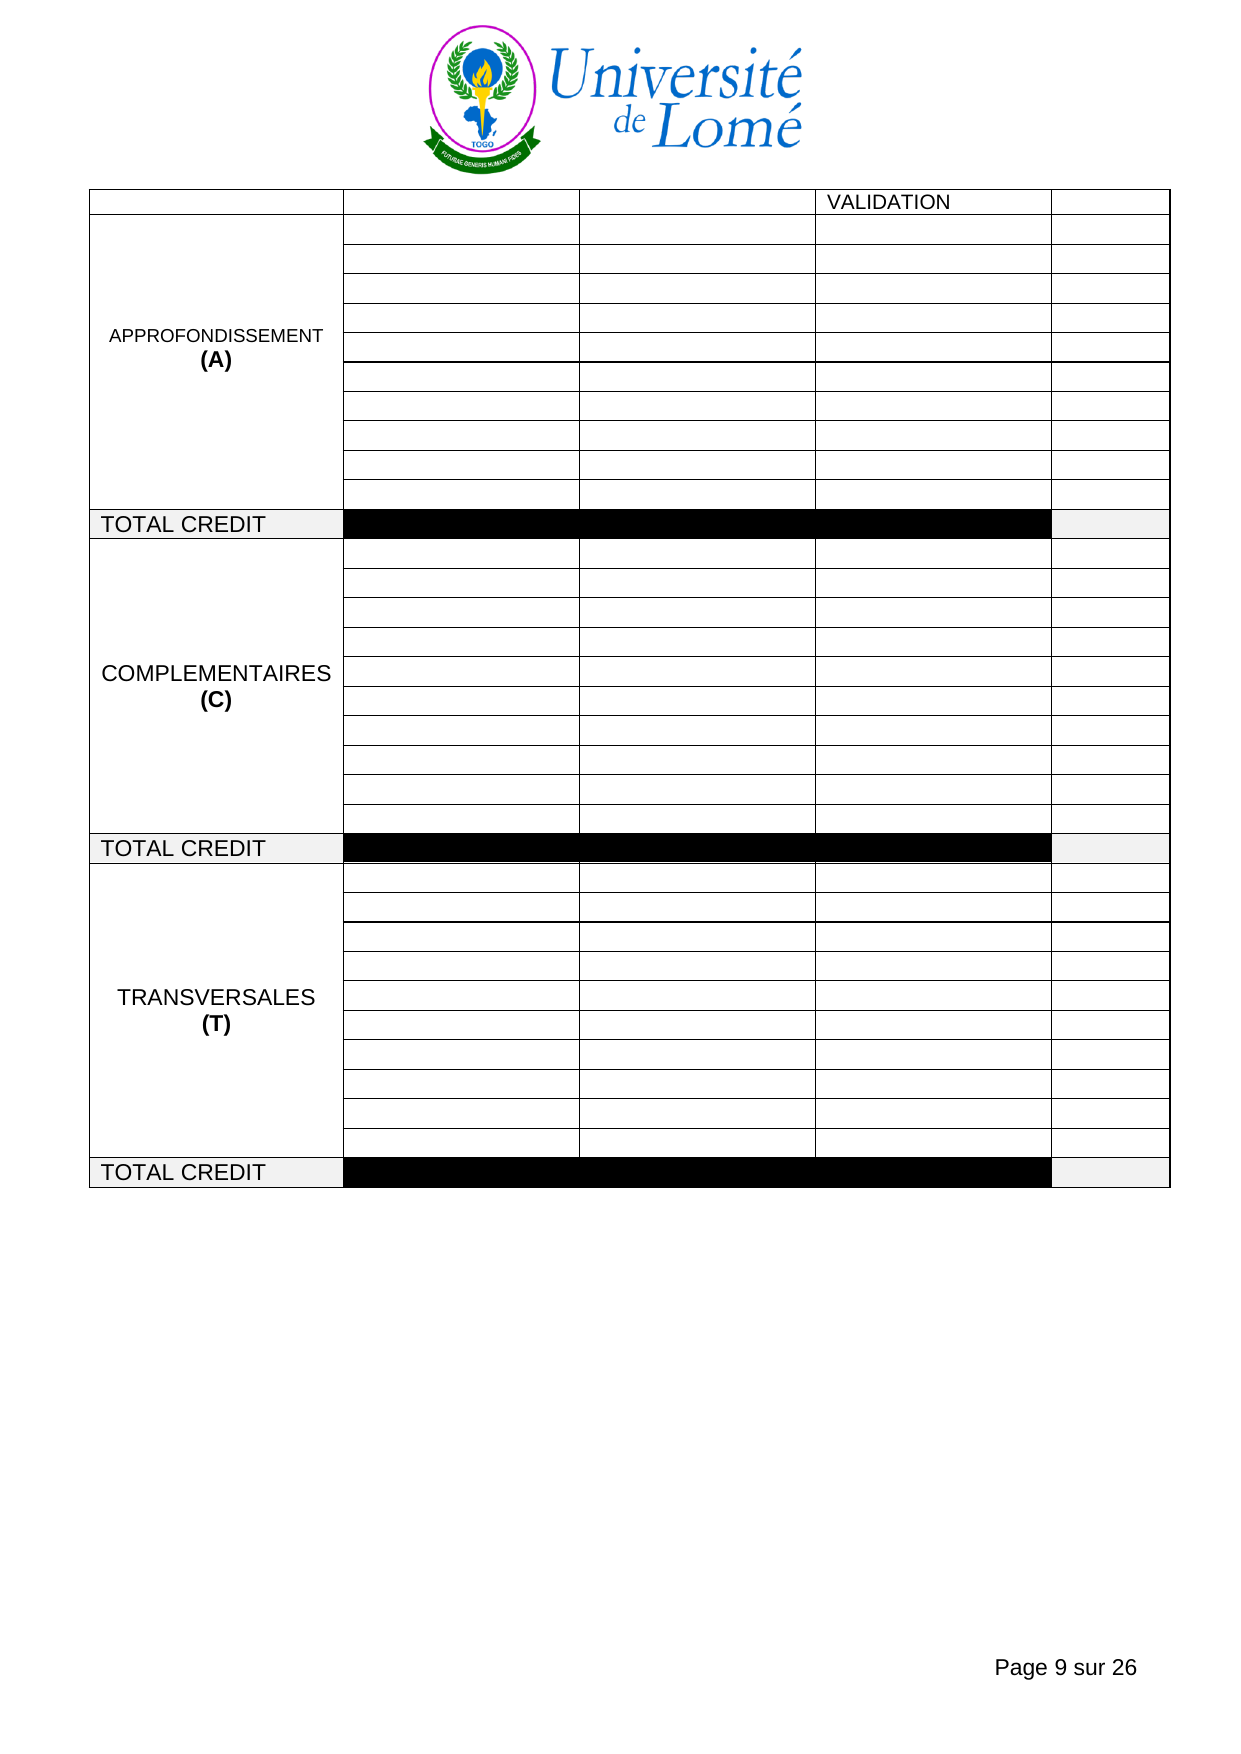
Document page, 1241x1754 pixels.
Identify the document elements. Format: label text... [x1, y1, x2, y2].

table_header INTITULE DE L’UE [344, 190, 579, 214]
table_cell [580, 716, 815, 744]
table_cell [344, 333, 579, 361]
table_cell [580, 215, 815, 243]
table_cell [1052, 421, 1169, 450]
table_cell [1052, 687, 1169, 715]
table_cell [344, 805, 579, 833]
table_cell [580, 834, 815, 862]
table_cell [344, 480, 579, 509]
table_cell [580, 245, 815, 273]
table_cell [816, 539, 1051, 568]
table_cell [1052, 775, 1169, 803]
table_cell [1052, 569, 1169, 597]
table_cell [344, 893, 579, 921]
picture [394, 11, 832, 177]
table_cell [816, 392, 1051, 420]
table_cell [816, 981, 1051, 1010]
table_cell [1052, 1040, 1169, 1069]
table_cell [344, 864, 579, 892]
table_cell [344, 598, 579, 627]
table_cell [580, 598, 815, 627]
table_cell [1052, 628, 1169, 656]
table_cell [344, 952, 579, 980]
table_cell [580, 1040, 815, 1069]
table_cell [816, 451, 1051, 479]
table_cell [580, 864, 815, 892]
table_cell [816, 1070, 1051, 1098]
table_cell [344, 981, 579, 1010]
table_cell [344, 215, 579, 243]
table_cell [344, 775, 579, 803]
table_cell [580, 657, 815, 686]
table_cell [816, 510, 1051, 538]
table_cell [580, 1158, 815, 1187]
table_cell [344, 923, 579, 951]
table_cell [344, 569, 579, 597]
table_cell [816, 363, 1051, 391]
table_cell [1052, 981, 1169, 1010]
table_cell [344, 274, 579, 302]
table_cell [1052, 539, 1169, 568]
table_cell [816, 421, 1051, 450]
table_cell COMPLEMENTAIRES (C) [90, 539, 343, 833]
table_cell [1052, 1070, 1169, 1098]
table_cell [816, 923, 1051, 951]
table_cell [580, 1070, 815, 1098]
table_cell [344, 363, 579, 391]
table_cell [816, 1011, 1051, 1039]
table_cell [580, 480, 815, 509]
table_cell [816, 274, 1051, 302]
table_cell [1052, 598, 1169, 627]
table_header CONDITIONS DE VALIDATION [816, 190, 1051, 214]
table_cell [344, 657, 579, 686]
table_cell [1052, 363, 1169, 391]
table_cell TRANSVERSALES (T) [90, 864, 343, 1157]
table_cell [580, 569, 815, 597]
table_cell [816, 1099, 1051, 1128]
table_cell [816, 716, 1051, 744]
table_cell [1052, 304, 1169, 332]
table_cell [1052, 510, 1169, 538]
table_cell [344, 746, 579, 774]
table_cell [816, 598, 1051, 627]
table_cell [344, 304, 579, 332]
table_cell [580, 805, 815, 833]
table_cell [344, 834, 579, 862]
table_cell [580, 746, 815, 774]
table_cell [1052, 274, 1169, 302]
table_cell [580, 421, 815, 450]
table_cell [580, 1011, 815, 1039]
table_header TYPE D’UE [90, 190, 343, 214]
table_cell [344, 1040, 579, 1069]
table_cell [1052, 245, 1169, 273]
table_cell [580, 981, 815, 1010]
table_cell [1052, 805, 1169, 833]
table_cell [816, 864, 1051, 892]
table_cell [816, 215, 1051, 243]
table_cell [580, 1129, 815, 1157]
table_cell [816, 805, 1051, 833]
table_cell [1052, 392, 1169, 420]
table_cell [344, 539, 579, 568]
table_cell [580, 952, 815, 980]
table_cell [816, 569, 1051, 597]
table_cell [344, 1070, 579, 1098]
table_cell [816, 304, 1051, 332]
table_cell [816, 245, 1051, 273]
table_cell [580, 451, 815, 479]
table_cell [816, 687, 1051, 715]
table_cell [1052, 657, 1169, 686]
table_cell [1052, 834, 1169, 862]
table_cell [1052, 716, 1169, 744]
table_cell [816, 333, 1051, 361]
table_header DESCRIPTIF [580, 190, 815, 214]
table_cell [580, 333, 815, 361]
table_cell [580, 304, 815, 332]
table_cell [580, 539, 815, 568]
table_cell [1052, 923, 1169, 951]
table_cell [580, 893, 815, 921]
table_cell [1052, 864, 1169, 892]
table_cell [580, 628, 815, 656]
table_cell [816, 1040, 1051, 1069]
table_cell [1052, 333, 1169, 361]
table_cell TOTAL CREDIT [90, 1158, 343, 1187]
table_cell [816, 834, 1051, 862]
table_cell [580, 363, 815, 391]
table_cell [344, 1158, 579, 1187]
table_cell [1052, 952, 1169, 980]
table_cell [816, 1129, 1051, 1157]
table_cell [580, 392, 815, 420]
table_cell [580, 775, 815, 803]
table_cell [1052, 893, 1169, 921]
table_cell [344, 716, 579, 744]
table_cell [816, 480, 1051, 509]
table_cell [344, 245, 579, 273]
table_header CREDITS [1052, 190, 1169, 214]
table_cell [1052, 1099, 1169, 1128]
table_cell [344, 1011, 579, 1039]
table_cell [816, 775, 1051, 803]
table_cell [580, 510, 815, 538]
table_cell [1052, 1129, 1169, 1157]
table_cell [816, 657, 1051, 686]
table_cell [1052, 1011, 1169, 1039]
table_cell TOTAL CREDIT [90, 510, 343, 538]
table_cell [344, 451, 579, 479]
table_cell [580, 274, 815, 302]
table_cell APPROFONDISSEMENT (A) [90, 215, 343, 509]
table_cell [344, 421, 579, 450]
table_cell [580, 687, 815, 715]
table_cell [1052, 1158, 1169, 1187]
table_cell [344, 392, 579, 420]
table_cell [344, 687, 579, 715]
table_cell [1052, 451, 1169, 479]
table_cell [580, 923, 815, 951]
table_cell [580, 1099, 815, 1128]
table_cell [1052, 746, 1169, 774]
table_cell [344, 628, 579, 656]
table_cell [1052, 480, 1169, 509]
table_cell TOTAL CREDIT [90, 834, 343, 862]
table_cell [816, 628, 1051, 656]
table_cell [1052, 215, 1169, 243]
table_cell [344, 510, 579, 538]
table_cell [816, 952, 1051, 980]
table_cell [344, 1099, 579, 1128]
table_cell [816, 893, 1051, 921]
table_cell [816, 1158, 1051, 1187]
table_cell [344, 1129, 579, 1157]
table_cell [816, 746, 1051, 774]
